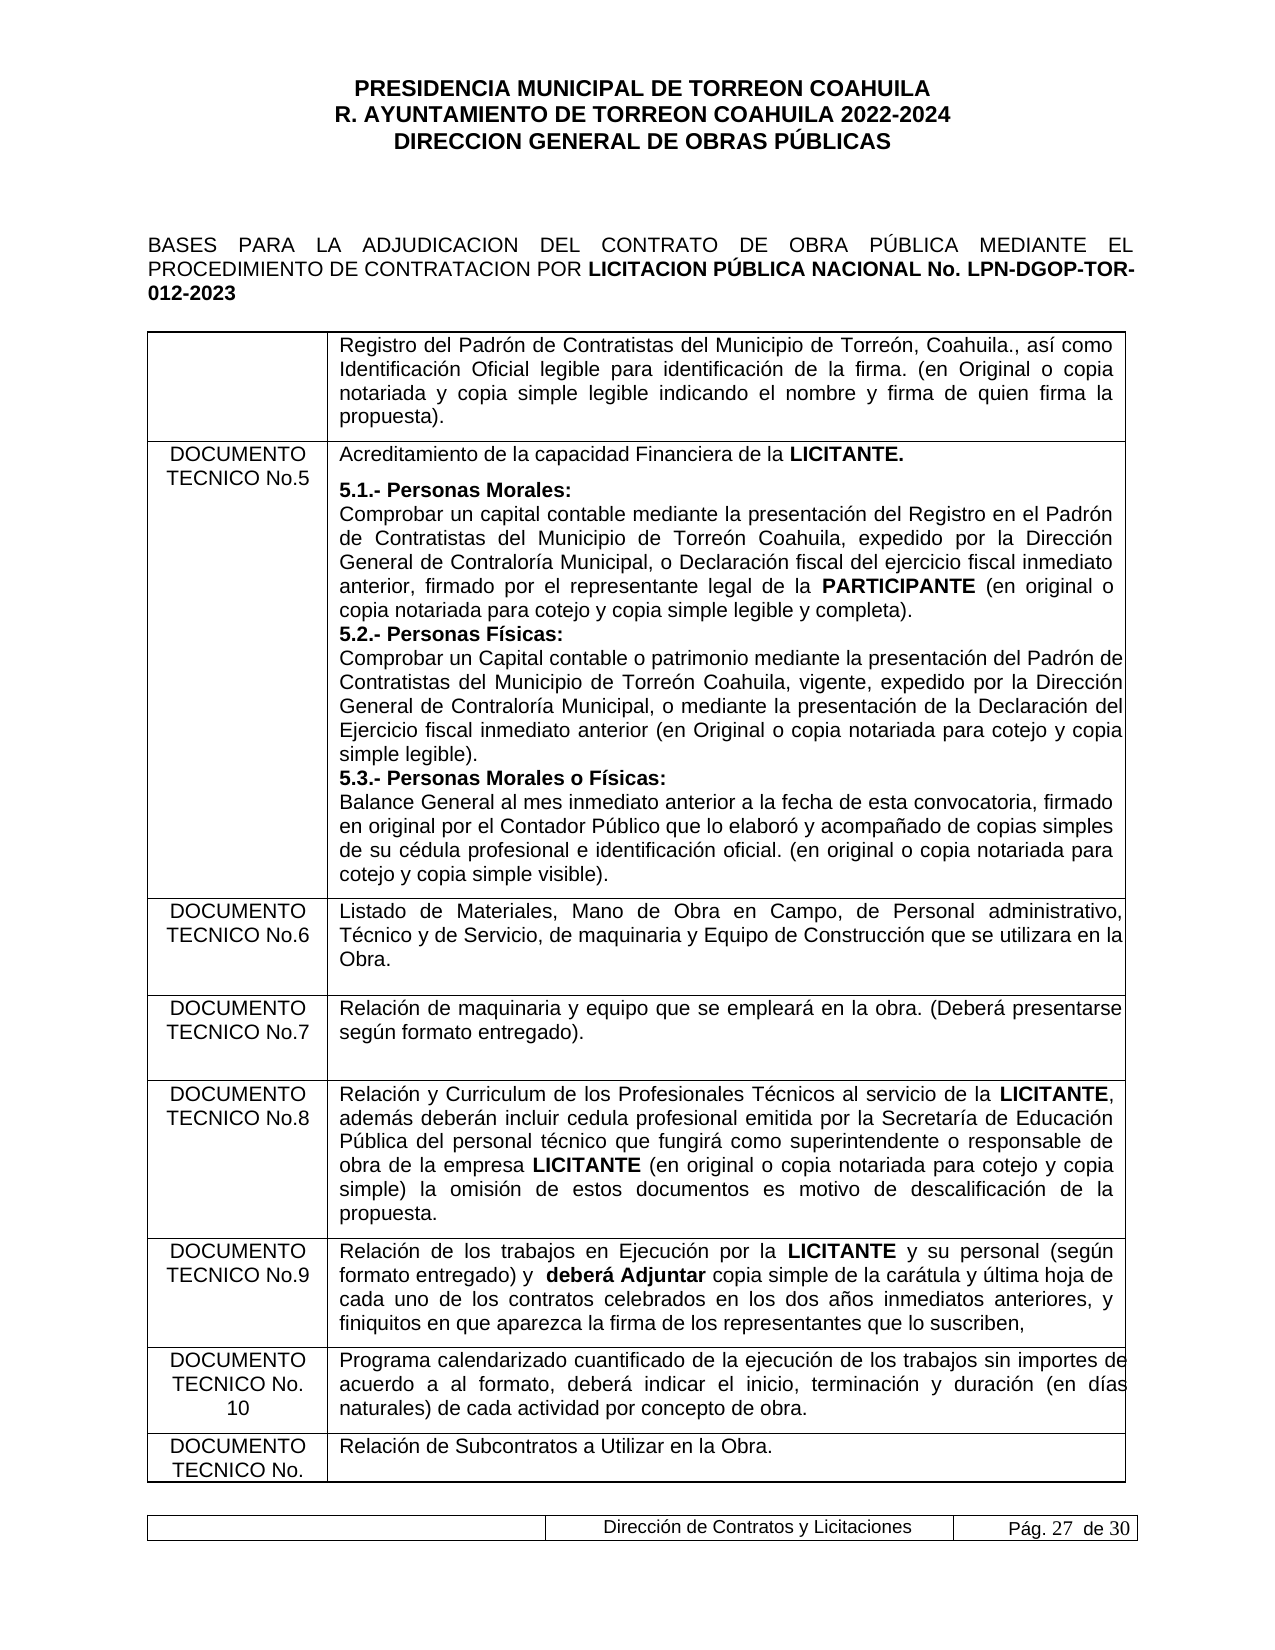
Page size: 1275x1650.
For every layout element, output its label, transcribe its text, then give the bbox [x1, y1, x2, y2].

table_cell Relación de maquinaria y equipo que se empleará en la obra. (Deberá presentarse según formato entregado). [328, 996, 1125, 1080]
table_cell DOCUMENTO TECNICO No.8 [148, 1081, 327, 1238]
table_cell DOCUMENTO TECNICO No.7 [148, 996, 327, 1080]
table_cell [328, 1434, 1125, 1481]
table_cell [148, 333, 327, 441]
table_cell Acreditamiento de la capacidad Financiera de la LICITANTE. 5.1.- Personas Morales: Comprobar un capital contable mediante la presentación del Registro en el Padrón de Contratistas del Municipio de Torreón Coahuila, expedido por la Dirección General de Contraloría Municipal, o Declaración fiscal del ejercicio fiscal inmediato anterior, firmado por el representante legal de la PARTICIPANTE (en original o copia notariada para cotejo y copia simple legible y completa). 5.2.- Personas Físicas: Comprobar un Capital contable o patrimonio mediante la presentación del Padrón de Contratistas del Municipio de Torreón Coahuila, vigente, expedido por la Dirección General de Contraloría Municipal, o mediante la presentación de la Declaración del Ejercicio fiscal inmediato anterior (en Original o copia notariada para cotejo y copia simple legible). 5.3.- Personas Morales o Físicas: Balance General al mes inmediato anterior a la fecha de esta convocatoria, firmado en original por el Contador Público que lo elaboró y acompañado de copias simples de su cédula profesional e identificación oficial. (en original o copia notariada para cotejo y copia simple visible). [328, 442, 1125, 898]
table_cell DOCUMENTO TECNICO No.5 [148, 442, 327, 898]
table_cell Programa calendarizado cuantificado de la ejecución de los trabajos sin importes de acuerdo a al formato, deberá indicar el inicio, terminación y duración (en días naturales) de cada actividad por concepto de obra. [328, 1348, 1125, 1432]
table_cell DOCUMENTO TECNICO No. 10 [148, 1348, 327, 1432]
table_cell Listado de Materiales, Mano de Obra en Campo, de Personal administrativo, Técnico y de Servicio, de maquinaria y Equipo de Construcción que se utilizara en la Obra. [328, 899, 1125, 995]
table_cell DOCUMENTO TECNICO No.6 [148, 899, 327, 995]
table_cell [148, 1434, 327, 1481]
table_cell Relación de los trabajos en Ejecución por la LICITANTE y su personal (según formato entregado) y deberá Adjuntar copia simple de la carátula y última hoja de cada uno de los contratos celebrados en los dos años inmediatos anteriores, y finiquitos en que aparezca la firma de los representantes que lo suscriben, [328, 1239, 1125, 1347]
table_cell Relación y Curriculum de los Profesionales Técnicos al servicio de la LICITANTE, además deberán incluir cedula profesional emitida por la Secretaría de Educación Pública del personal técnico que fungirá como superintendente o responsable de obra de la empresa LICITANTE (en original o copia notariada para cotejo y copia simple) la omisión de estos documentos es motivo de descalificación de la propuesta. [328, 1081, 1125, 1238]
table_cell DOCUMENTO TECNICO No.9 [148, 1239, 327, 1347]
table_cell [328, 333, 1125, 441]
